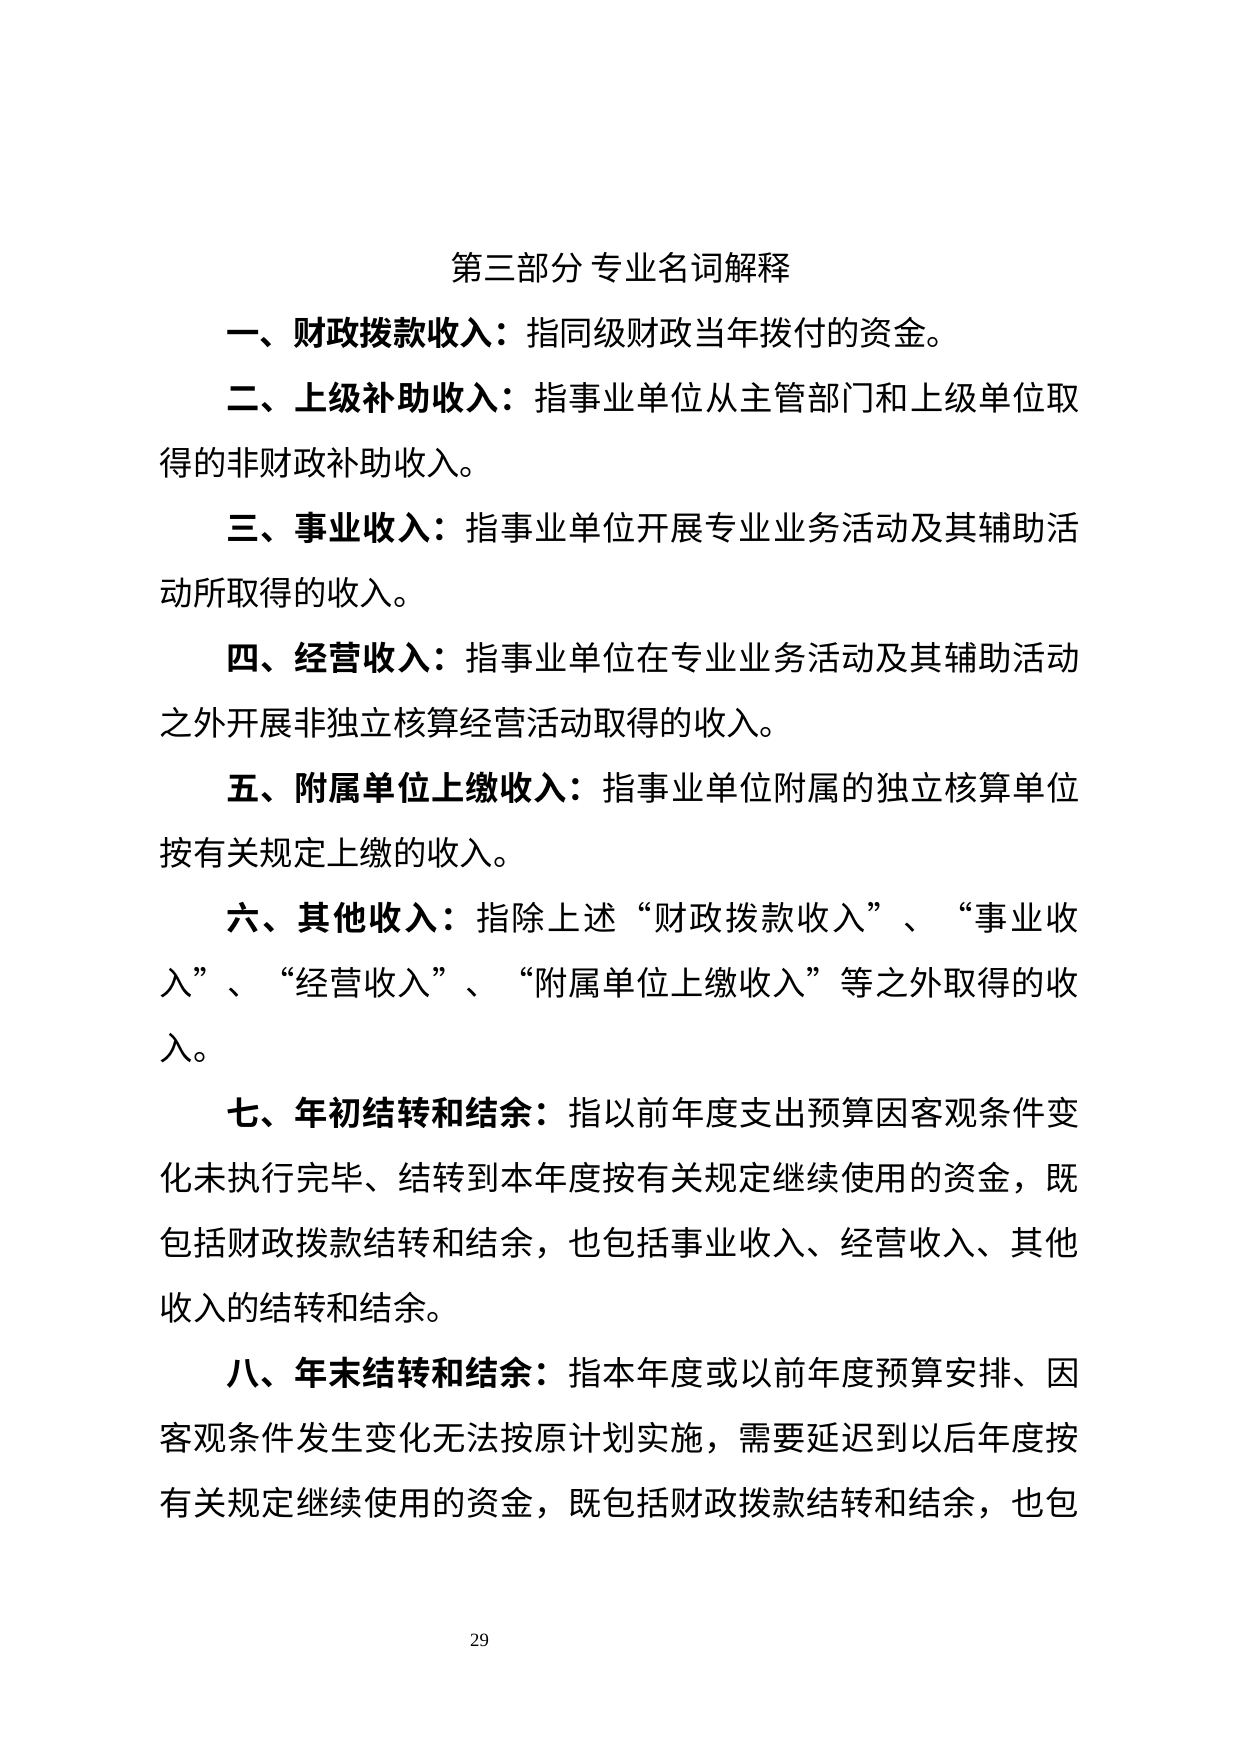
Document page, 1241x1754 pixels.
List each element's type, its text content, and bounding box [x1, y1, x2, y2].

text 五、附属单位上缴收入：指事业单位附属的独立核算单位按有关规定上缴的收入。 [159, 753, 1081, 883]
text 四、经营收入：指事业单位在专业业务活动及其辅助活动之外开展非独立核算经营活动取得的收入。 [159, 623, 1081, 753]
text 七、年初结转和结余：指以前年度支出预算因客观条件变化未执行完毕、结转到本年度按有关规定继续使用的资金，既包括财政拨款结转和结余，也包括事业收入、经营收入、其他收入的结转和结余。 [159, 1078, 1081, 1338]
text 二、上级补助收入：指事业单位从主管部门和上级单位取得的非财政补助收入。 [159, 363, 1081, 493]
text 一、财政拨款收入：指同级财政当年拨付的资金。 [159, 298, 1081, 363]
text 第三部分 专业名词解释 [159, 233, 1081, 298]
text 三、事业收入：指事业单位开展专业业务活动及其辅助活动所取得的收入。 [159, 493, 1081, 623]
text 六、其他收入：指除上述“财政拨款收入”、“事业收入”、“经营收入”、“附属单位上缴收入”等之外取得的收入。 [159, 883, 1081, 1078]
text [159, 1338, 1081, 1533]
